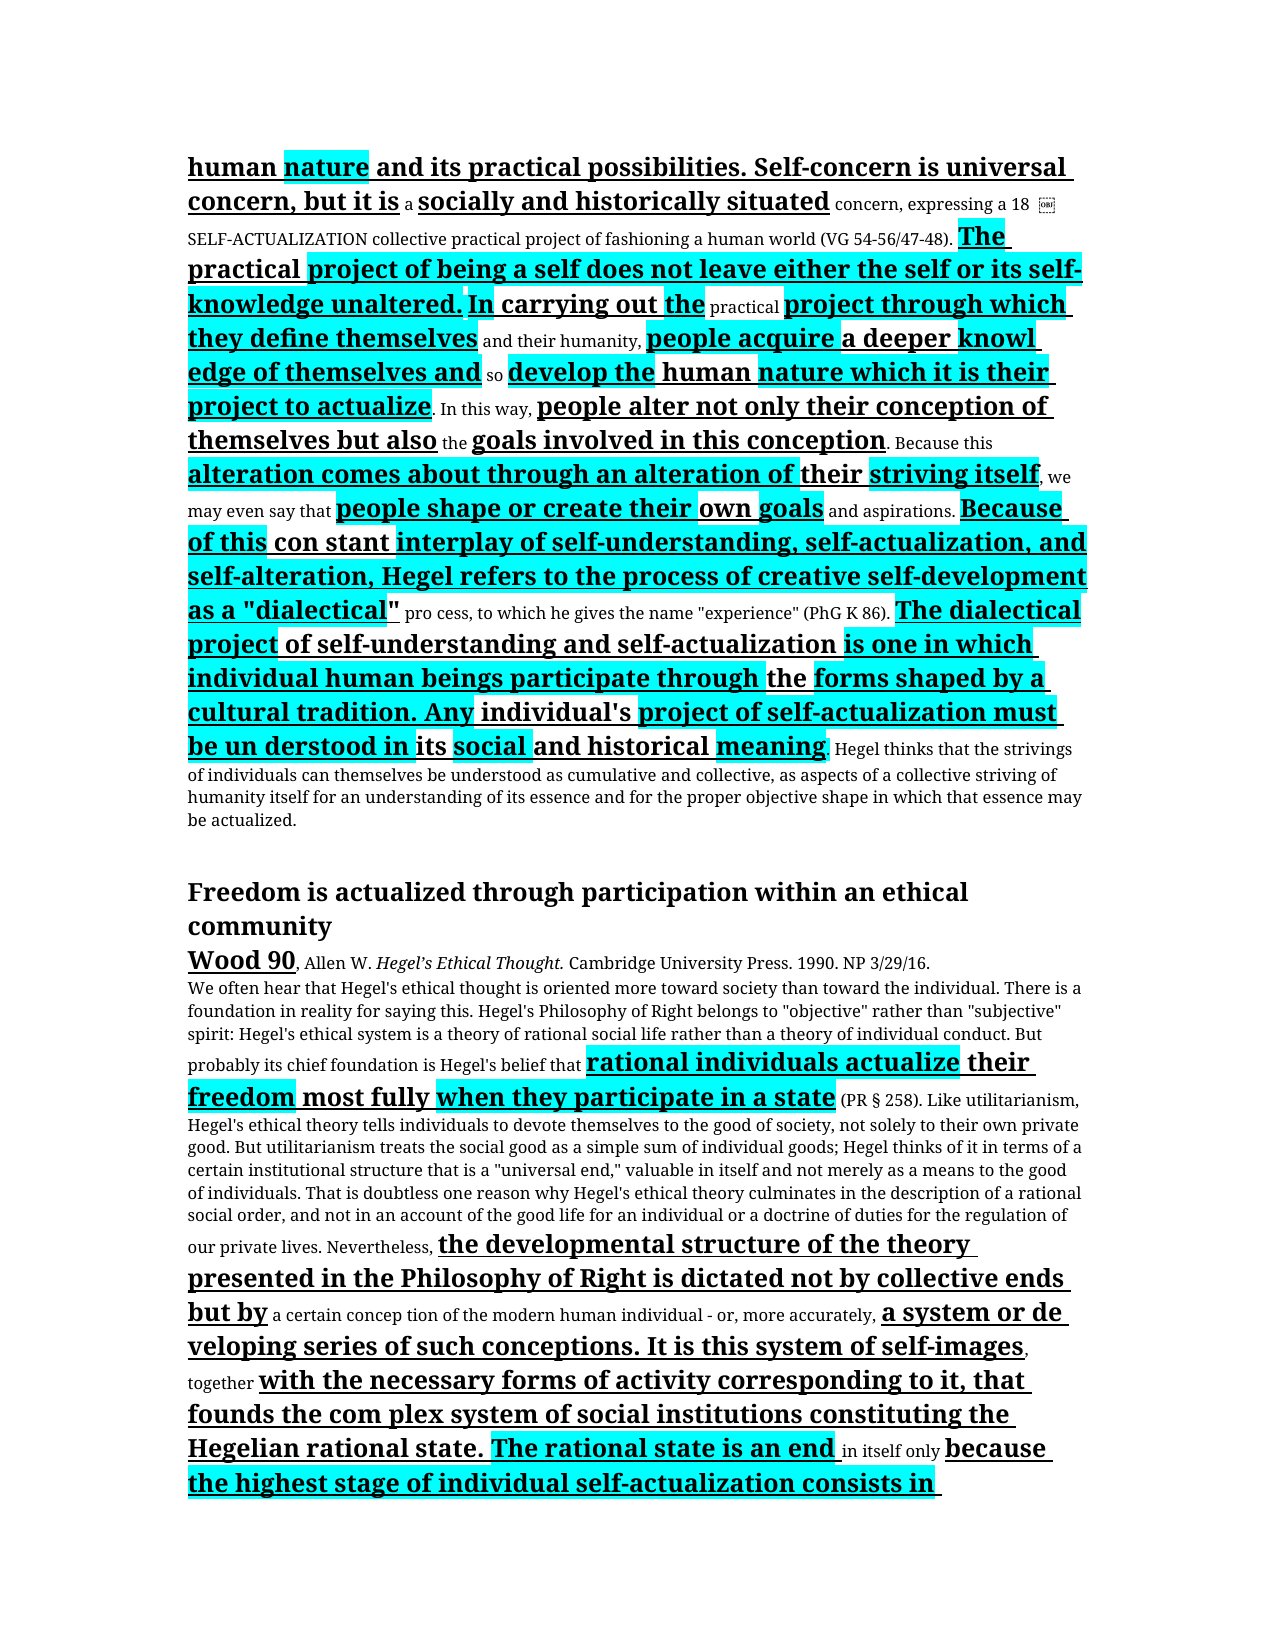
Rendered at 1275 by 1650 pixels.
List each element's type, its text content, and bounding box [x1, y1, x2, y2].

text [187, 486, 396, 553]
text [187, 150, 1087, 525]
text Wood 90, Allen W. Hegel’s Ethical Thought. Cambridge University Press. 1990. NP 3/29/16. [187, 943, 1087, 977]
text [187, 977, 1087, 1499]
subtitle Freedom is actualized through participation within an ethical community [187, 875, 1087, 943]
